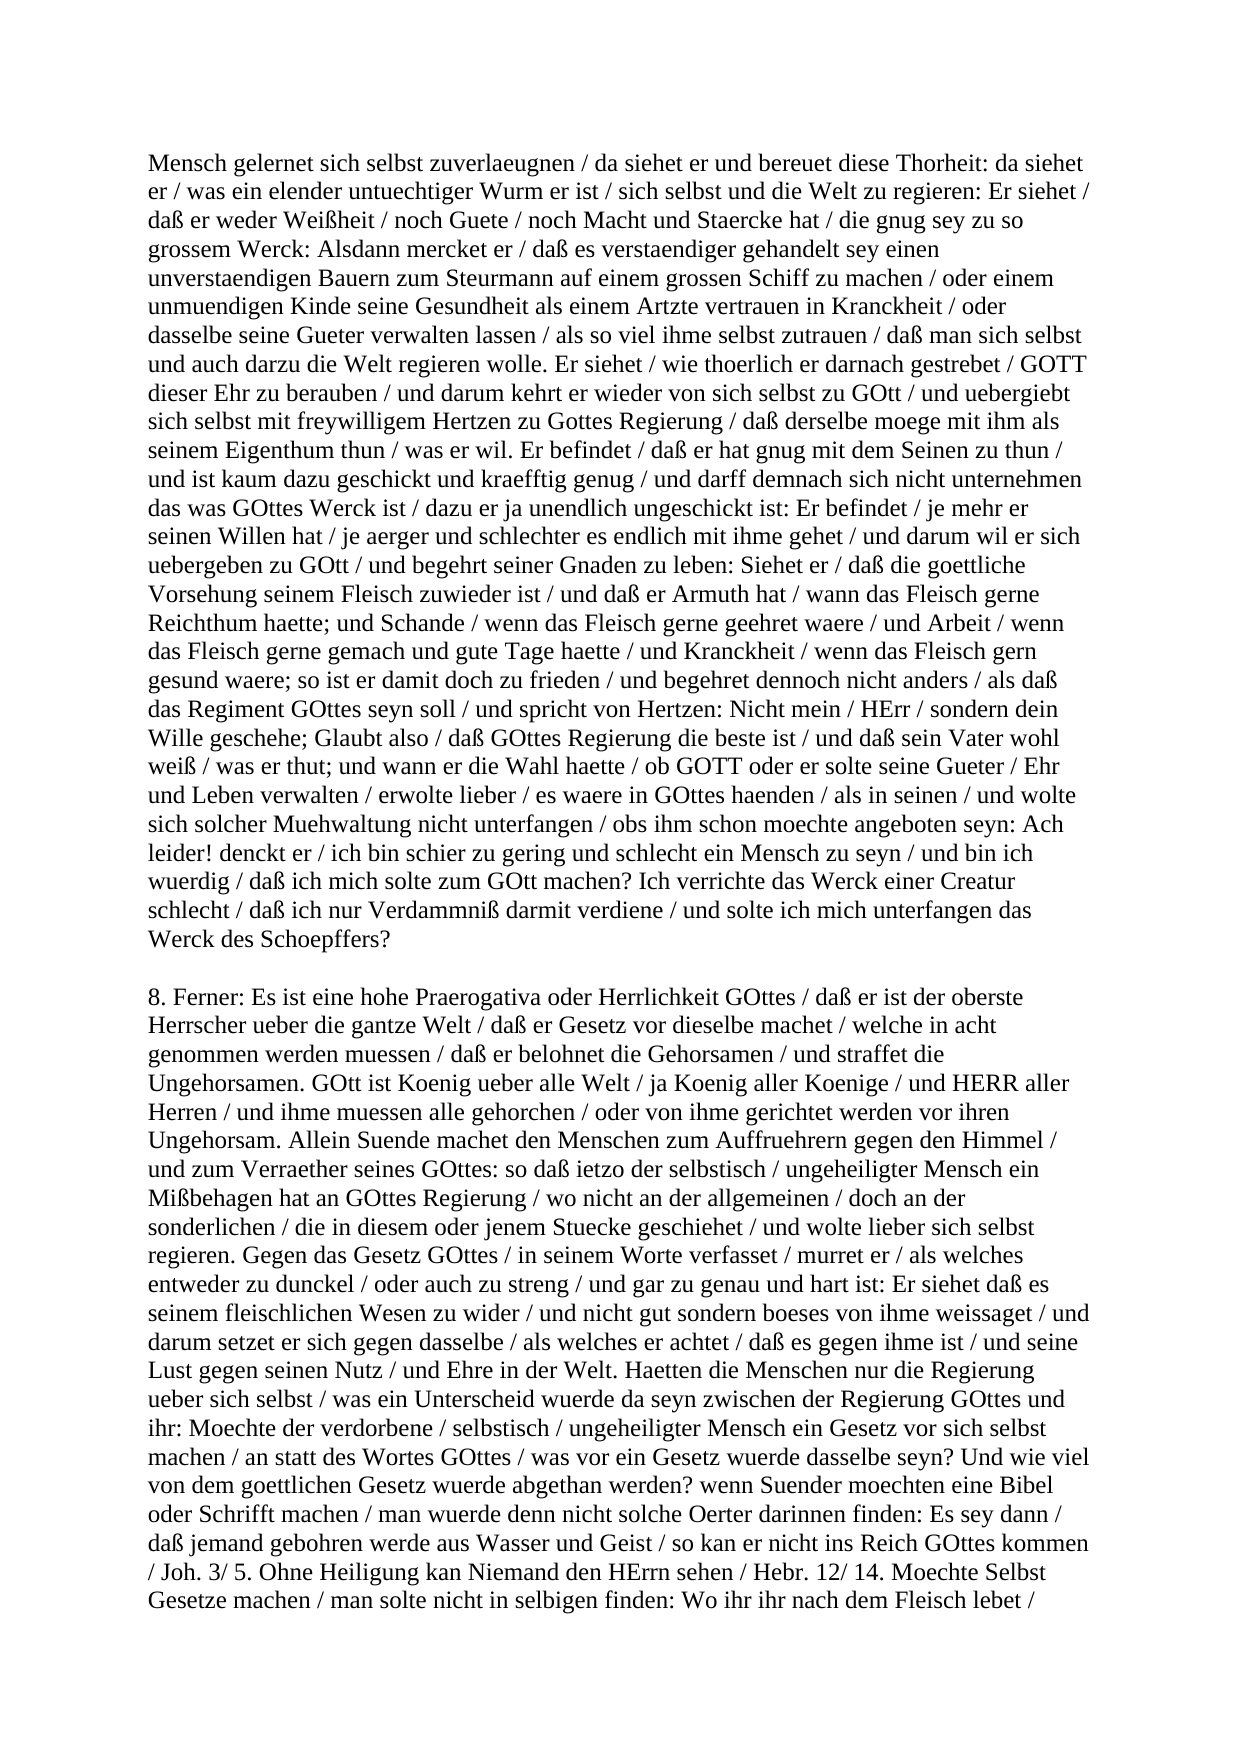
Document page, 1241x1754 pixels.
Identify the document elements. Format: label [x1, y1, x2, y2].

text [148, 148, 1093, 953]
text [148, 982, 1093, 1614]
